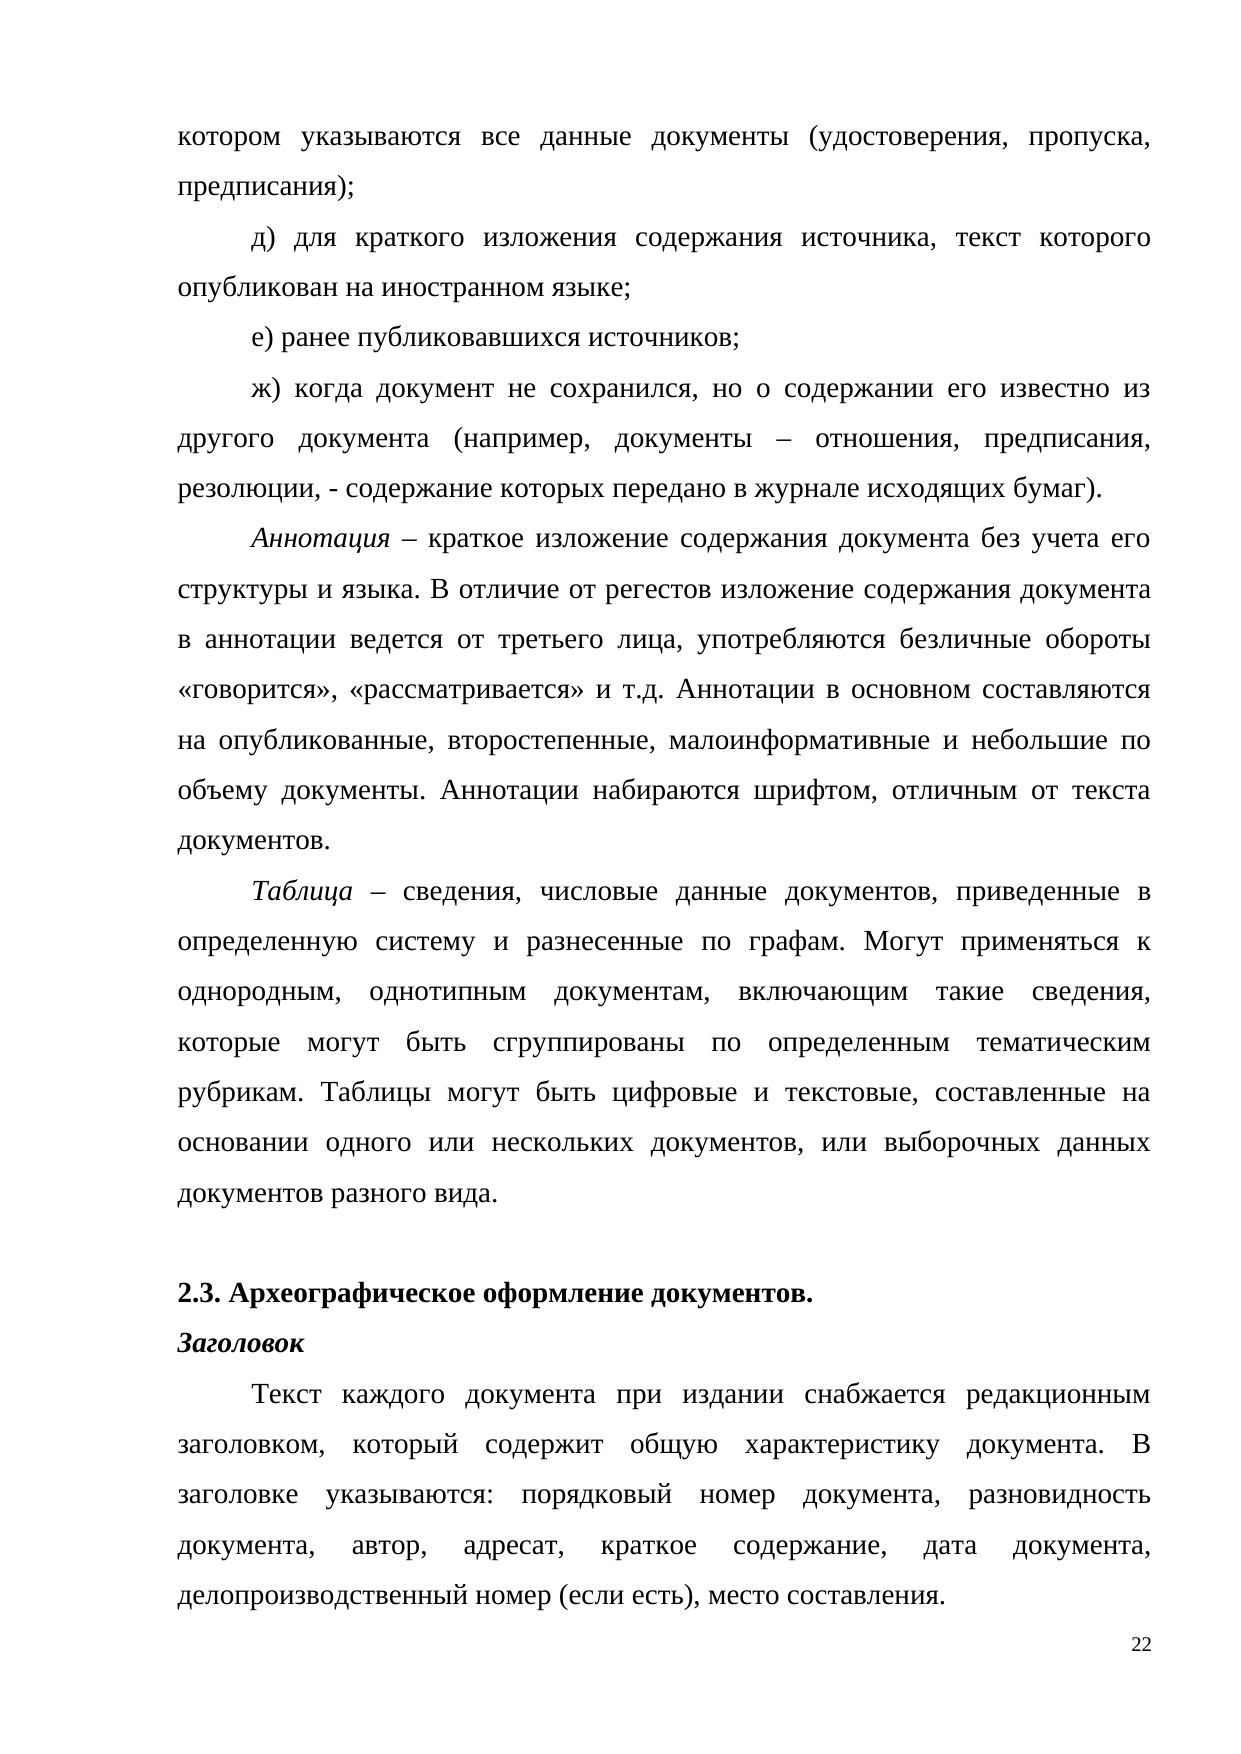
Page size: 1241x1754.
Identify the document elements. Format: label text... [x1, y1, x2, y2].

text ж) когда документ не сохранился, но о содержании его известно из другого документа (например, документы – отношения, предписания, резолюции, - содержание которых передано в журнале исходящих бумаг). [177, 370, 1152, 504]
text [177, 118, 1152, 202]
text Заголовок [177, 1326, 1152, 1359]
text 2.3. Археографическое оформление документов. [177, 1275, 1152, 1309]
text е) ранее публиковавшихся источников; [177, 319, 1152, 353]
text Аннотация – краткое изложение содержания документа без учета его структуры и языка. В отличие от регестов изложение содержания документа в аннотации ведется от третьего лица, употребляются безличные обороты «говорится», «рассматривается» и т.д. Аннотации в основном составляются на опубликованные, второстепенные, малоинформативные и небольшие по объему документы. Аннотации набираются шрифтом, отличным от текста документов. [177, 521, 1152, 856]
text Таблица – сведения, числовые данные документов, приведенные в определенную систему и разнесенные по графам. Могут применяться к однородным, однотипным документам, включающим такие сведения, которые могут быть сгруппированы по определенным тематическим рубрикам. Таблицы могут быть цифровые и текстовые, составленные на основании одного или нескольких документов, или выборочных данных документов разного вида. [177, 873, 1152, 1208]
text д) для краткого изложения содержания источника, текст которого опубликован на иностранном языке; [177, 219, 1152, 303]
text Текст каждого документа при издании снабжается редакционным заголовком, который содержит общую характеристику документа. В заголовке указываются: порядковый номер документа, разновидность документа, автор, адресат, краткое содержание, дата документа, делопроизводственный номер (если есть), место составления. [177, 1376, 1152, 1611]
